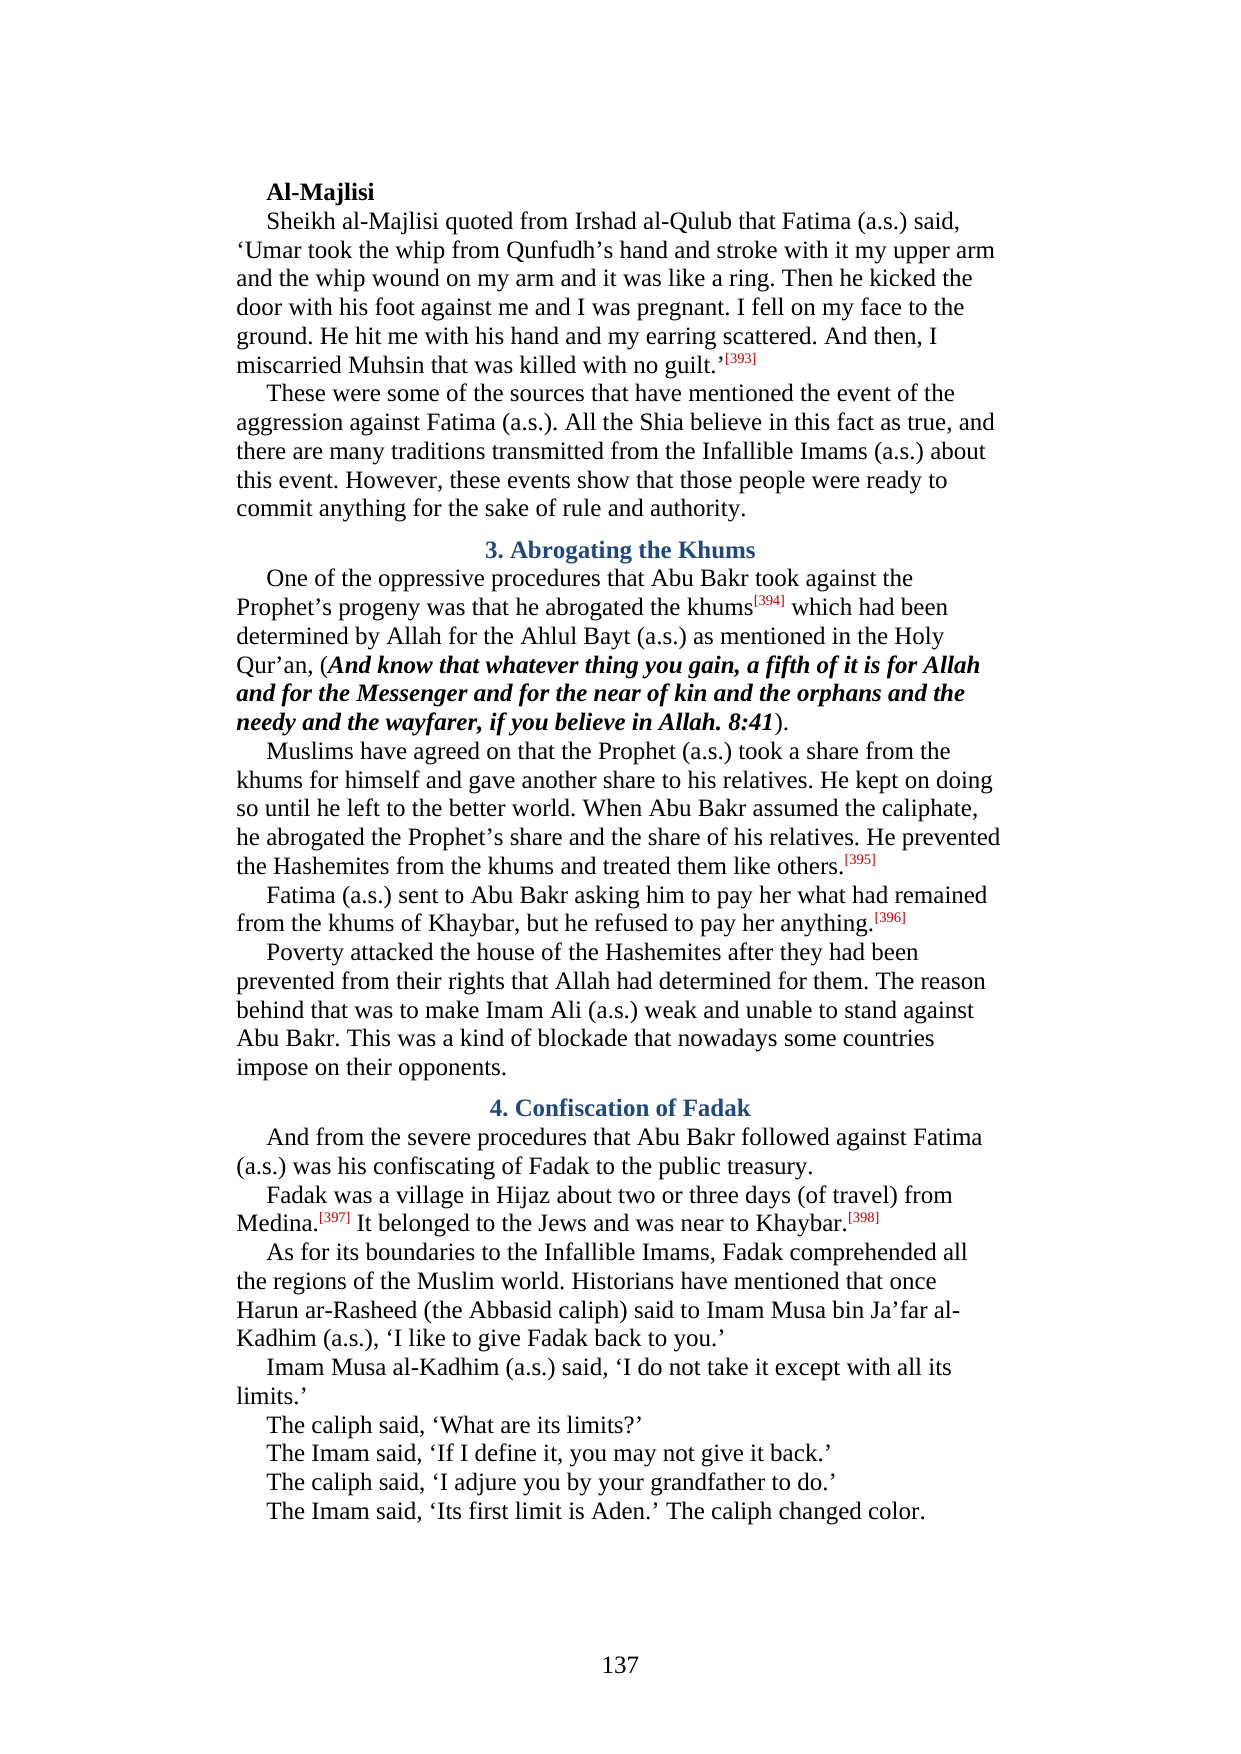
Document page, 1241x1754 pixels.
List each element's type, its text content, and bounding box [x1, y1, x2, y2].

text And from the severe procedures that Abu Bakr followed against Fatima (a.s.) was his confiscating of Fadak to the public treasury. [236, 1122, 1004, 1180]
text The caliph said, ‘I adjure you by your grandfather to do.’ [236, 1467, 1004, 1496]
text Al-Majlisi [236, 177, 1004, 206]
text As for its boundaries to the Infallible Imams, Fadak comprehended all the regions of the Muslim world. Historians have mentioned that once Harun ar-Rasheed (the Abbasid caliph) said to Imam Musa bin Ja’far al-Kadhim (a.s.), ‘I like to give Fadak back to you.’ [236, 1237, 1004, 1352]
text Muslims have agreed on that the Prophet (a.s.) took a share from the khums for himself and gave another share to his relatives. He kept on doing so until he left to the better world. When Abu Bakr assumed the caliphate, he abrogated the Prophet’s share and the share of his relatives. He prevented the Hashemites from the khums and treated them like others.[395] [236, 736, 1004, 880]
text The caliph said, ‘What are its limits?’ [236, 1410, 1004, 1438]
text The Imam said, ‘If I define it, you may not give it back.’ [236, 1438, 1004, 1467]
text Poverty attacked the house of the Hashemites after they had been prevented from their rights that Allah had determined for them. The reason behind that was to make Imam Ali (a.s.) weak and unable to stand against Abu Bakr. This was a kind of blockade that nowadays some countries impose on their opponents. [236, 937, 1004, 1081]
text These were some of the sources that have mentioned the event of the aggression against Fatima (a.s.). All the Shia believe in this fact as true, and there are many traditions transmitted from the Infallible Imams (a.s.) about this event. However, these events show that those people were ready to commit anything for the sake of rule and authority. [236, 378, 1004, 522]
subtitle 3. Abrogating the Khums [236, 535, 1004, 563]
text Imam Musa al-Kadhim (a.s.) said, ‘I do not take it except with all its limits.’ [236, 1352, 1004, 1410]
text The Imam said, ‘Its first limit is Aden.’ The caliph changed color. [236, 1496, 1004, 1525]
subtitle 4. Confiscation of Fadak [236, 1093, 1004, 1122]
text Sheikh al-Majlisi quoted from Irshad al-Qulub that Fatima (a.s.) said, ‘Umar took the whip from Qunfudh’s hand and stroke with it my upper arm and the whip wound on my arm and it was like a ring. Then he kicked the door with his foot against me and I was pregnant. I fell on my face to the ground. He hit me with his hand and my earring scattered. And then, I miscarried Muhsin that was killed with no guilt.’[393] [236, 206, 1004, 378]
text One of the oppressive procedures that Abu Bakr took against the Prophet’s progeny was that he abrogated the khums[394] which had been determined by Allah for the Ahlul Bayt (a.s.) as mentioned in the Holy Qur’an, (And know that whatever thing you gain, a fifth of it is for Allah and for the Messenger and for the near of kin and the orphans and the needy and the wayfarer, if you believe in Allah. 8:41). [236, 563, 1004, 736]
text Fadak was a village in Hijaz about two or three days (of travel) from Medina.[397] It belonged to the Jews and was near to Khaybar.[398] [236, 1180, 1004, 1237]
text Fatima (a.s.) sent to Abu Bakr asking him to pay her what had remained from the khums of Khaybar, but he refused to pay her anything.[396] [236, 880, 1004, 937]
